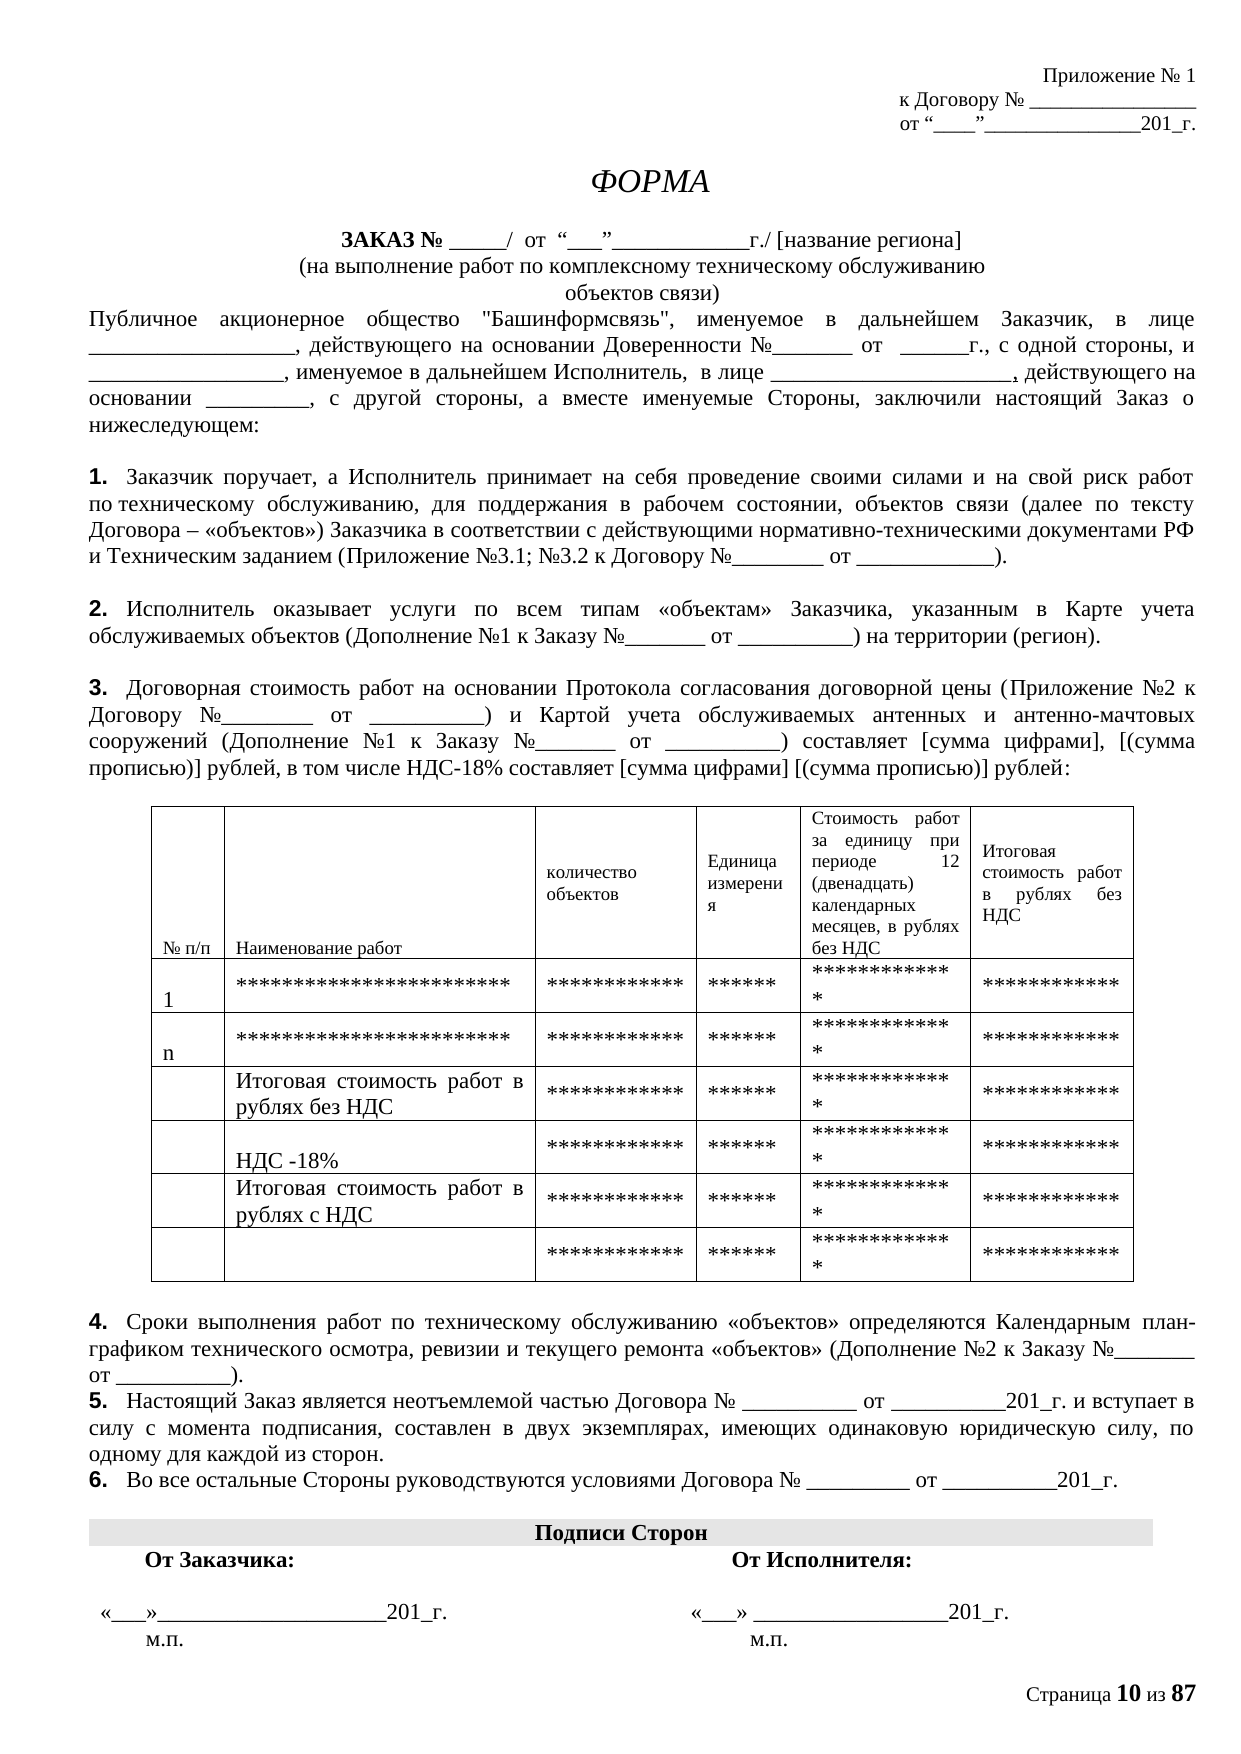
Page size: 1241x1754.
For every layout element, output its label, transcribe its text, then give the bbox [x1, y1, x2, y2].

list Настоящий Заказ является неотъемлемой частью Договора № __________ от __________201_г. и вступает в силу с момента подписания, составлен в двух экземплярах, имеющих одинаковую юридическую силу, по одному для каждой из сторон. [89, 1387, 1196, 1466]
table_cell n [152, 1013, 224, 1066]
table_cell ************ [971, 1067, 1133, 1119]
subtitle ЗАКАЗ № _____/ от “___”____________г./ [название региона] [89, 226, 1196, 252]
text к Договору № ________________ [89, 87, 1196, 111]
table_cell [152, 1174, 224, 1227]
table_header количество объектов [536, 807, 696, 958]
text Публичное акционерное общество "Башинформсвязь", именуемое в дальнейшем Заказчик, в лице __________________, действующего на основании Доверенности №_______ от ______г., с одной стороны, и _________________, именуемое в дальнейшем Исполнитель, в лице _____________________, действующего на основании _________, с другой стороны, а вместе именуемые Стороны, заключили настоящий Заказ о нижеследующем: [89, 305, 1196, 437]
table_cell От Заказчика: «___»____________________201_г. м.п. [89, 1546, 676, 1651]
table_cell Итоговая стоимость работ в рублях без НДС [225, 1067, 535, 1119]
table_cell ************ [536, 1121, 696, 1173]
table_cell От Исполнителя: «___» _________________201_г. м.п. [676, 1546, 1163, 1651]
table_cell ************* [801, 1228, 970, 1281]
table_cell ************* [801, 959, 970, 1012]
table_header № п/п [152, 807, 224, 958]
table_cell ************ [536, 1174, 696, 1227]
table_cell ****** [697, 1228, 800, 1281]
list Договорная стоимость работ на основании Протокола согласования договорной цены (Приложение №2 к Договору №________ от __________) и Картой учета обслуживаемых антенных и антенно-мачтовых сооружений (Дополнение №1 к Заказу №_______ от __________) составляет [сумма цифрами], [(сумма прописью)] рублей, в том числе НДС-18% составляет [сумма цифрами] [(сумма прописью)] рублей: [89, 674, 1196, 780]
list Исполнитель оказывает услуги по всем типам «объектам» Заказчика, указанным в Карте учета обслуживаемых объектов (Дополнение №1 к Заказу №_______ от __________) на территории (регион). [89, 595, 1196, 648]
table_header Стоимость работ за единицу при периоде 12 (двенадцать) календарных месяцев, в рублях без НДС [801, 807, 970, 958]
table_cell ************ [536, 1228, 696, 1281]
text объектов связи) [89, 279, 1196, 305]
table_cell ************* [801, 1067, 970, 1119]
table_cell ************ [536, 1013, 696, 1066]
table_cell [152, 1067, 224, 1119]
table_cell ************ [971, 1174, 1133, 1227]
table_cell ************ [971, 959, 1133, 1012]
text Приложение № 1 [89, 63, 1196, 87]
table_cell ****** [697, 1013, 800, 1066]
table_cell 1 [152, 959, 224, 1012]
text от “____”_______________201_г. [89, 111, 1196, 135]
list Заказчик поручает, а Исполнитель принимает на себя проведение своими силами и на свой риск работ по техническому обслуживанию, для поддержания в рабочем состоянии, объектов связи (далее по тексту Договора – «объектов») Заказчика в соответствии с действующими нормативно-техническими документами РФ и Техническим заданием (Приложение №3.1; №3.2 к Договору №________ от ____________). [89, 463, 1196, 569]
subtitle ФОРМА [89, 161, 1196, 200]
table_cell ************* [801, 1013, 970, 1066]
list Во все остальные Стороны руководствуются условиями Договора № _________ от __________201_г. [89, 1466, 1196, 1493]
table_cell [225, 1228, 535, 1281]
table_cell НДС -18% [225, 1121, 535, 1173]
table_cell ************ [971, 1121, 1133, 1173]
text (на выполнение работ по комплексному техническому обслуживанию [89, 252, 1196, 279]
table_header Наименование работ [225, 807, 535, 958]
table_header Итоговая стоимость работ в рублях без НДС [971, 807, 1133, 958]
table_cell ************* [801, 1174, 970, 1227]
table_cell ************************ [225, 959, 535, 1012]
table_cell ************ [971, 1013, 1133, 1066]
table_cell ************* [801, 1121, 970, 1173]
table_cell Итоговая стоимость работ в рублях с НДС [225, 1174, 535, 1227]
table_header Подписи Сторон [89, 1519, 1153, 1546]
table_cell [152, 1121, 224, 1173]
list Сроки выполнения работ по техническому обслуживанию «объектов» определяются Календарным план-графиком технического осмотра, ревизии и текущего ремонта «объектов» (Дополнение №2 к Заказу №_______ от __________). [89, 1308, 1196, 1387]
table_cell ****** [697, 1121, 800, 1173]
table_cell ************************ [225, 1013, 535, 1066]
table_cell ************ [536, 1067, 696, 1119]
table_cell [152, 1228, 224, 1281]
table_cell ************ [536, 959, 696, 1012]
table_cell ****** [697, 959, 800, 1012]
table_header Единица измерения [697, 807, 800, 958]
table_cell ****** [697, 1067, 800, 1119]
table_cell ****** [697, 1174, 800, 1227]
table_cell ************ [971, 1228, 1133, 1281]
